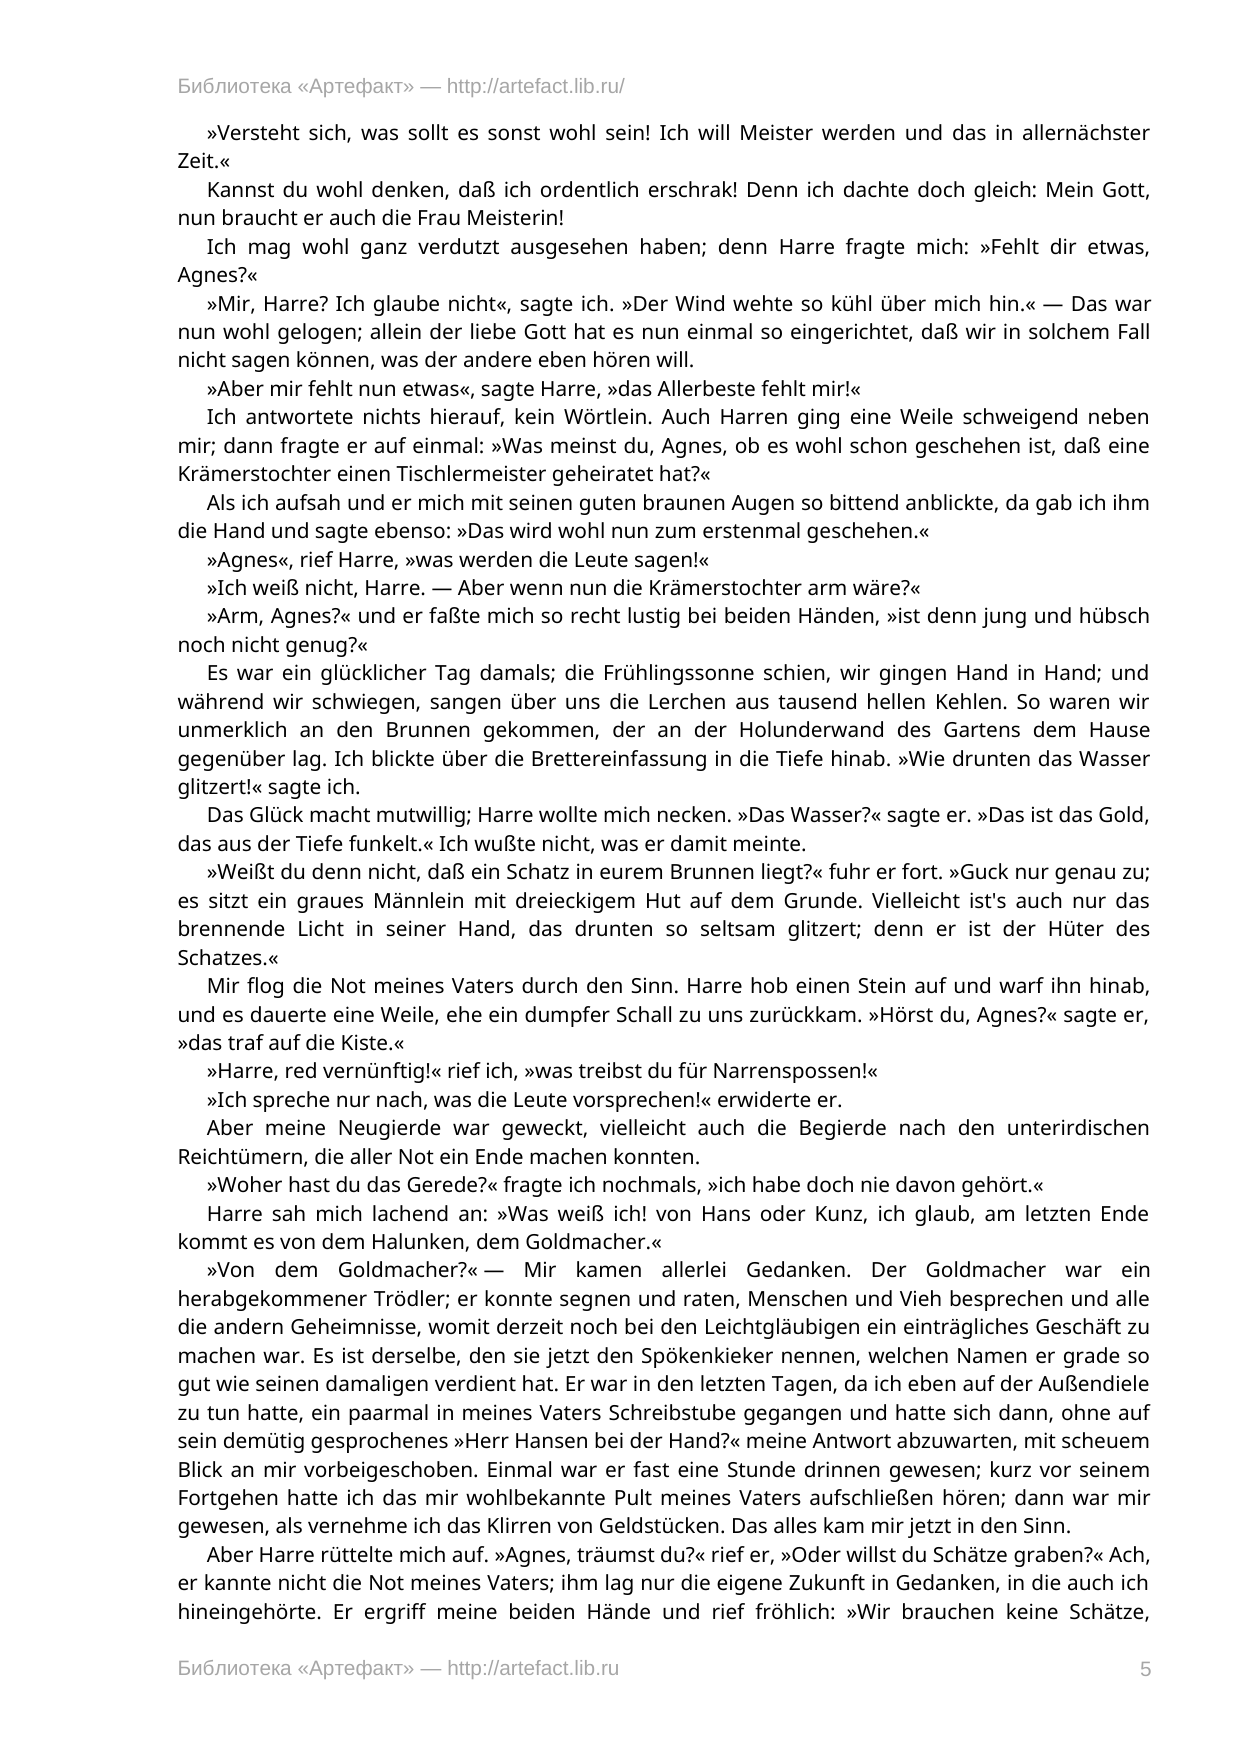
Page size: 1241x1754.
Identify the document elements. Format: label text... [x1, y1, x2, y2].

text »Harre, red vernünftig!« rief ich, »was treibst du für Narrenspossen!« [177, 1057, 1152, 1085]
text »Woher hast du das Gerede?« fragte ich nochmals, »ich habe doch nie davon gehört.« [177, 1170, 1152, 1199]
text »Aber mir fehlt nun etwas«, sagte Harre, »das Allerbeste fehlt mir!« [177, 374, 1152, 402]
text Als ich aufsah und er mich mit seinen guten braunen Augen so bittend anblickte, da gab ich ihm die Hand und sagte ebenso: »Das wird wohl nun zum erstenmal geschehen.« [177, 488, 1152, 545]
text »Ich spreche nur nach, was die Leute vorsprechen!« erwiderte er. [177, 1085, 1152, 1113]
text »Ich weiß nicht, Harre. — Aber wenn nun die Krämerstochter arm wäre?« [177, 573, 1152, 602]
text »Weißt du denn nicht, daß ein Schatz in eurem Brunnen liegt?« fuhr er fort. »Guck nur genau zu; es sitzt ein graues Männlein mit dreieckigem Hut auf dem Grunde. Vielleicht ist's auch nur das brennende Licht in seiner Hand, das drunten so seltsam glitzert; denn er ist der Hüter des Schatzes.« [177, 857, 1152, 971]
text Das Glück macht mutwillig; Harre wollte mich necken. »Das Wasser?« sagte er. »Das ist das Gold, das aus der Tiefe funkelt.« Ich wußte nicht, was er damit meinte. [177, 801, 1152, 857]
text Kannst du wohl denken, daß ich ordentlich erschrak! Denn ich dachte doch gleich: Mein Gott, nun braucht er auch die Frau Meisterin! [177, 175, 1152, 232]
text Mir flog die Not meines Vaters durch den Sinn. Harre hob einen Stein auf und warf ihn hinab, und es dauerte eine Weile, ehe ein dumpfer Schall zu uns zurückkam. »Hörst du, Agnes?« sagte er, »das traf auf die Kiste.« [177, 971, 1152, 1057]
text Ich antwortete nichts hierauf, kein Wörtlein. Auch Harren ging eine Weile schweigend neben mir; dann fragte er auf einmal: »Was meinst du, Agnes, ob es wohl schon geschehen ist, daß eine Krämerstochter einen Tischlermeister geheiratet hat?« [177, 402, 1152, 488]
text »Arm, Agnes?« und er faßte mich so recht lustig bei beiden Händen, »ist denn jung und hübsch noch nicht genug?« [177, 602, 1152, 658]
text Harre sah mich lachend an: »Was weiß ich! von Hans oder Kunz, ich glaub, am letzten Ende kommt es von dem Halunken, dem Goldmacher.« [177, 1199, 1152, 1256]
text »Versteht sich, was sollt es sonst wohl sein! Ich will Meister werden und das in allernächster Zeit.« [177, 118, 1152, 175]
text »Von dem Goldmacher?« — Mir kamen allerlei Gedanken. Der Goldmacher war ein herabgekommener Trödler; er konnte segnen und raten, Menschen und Vieh besprechen und alle die andern Geheimnisse, womit derzeit noch bei den Leichtgläubigen ein einträgliches Geschäft zu machen war. Es ist derselbe, den sie jetzt den Spökenkieker nennen, welchen Namen er grade so gut wie seinen damaligen verdient hat. Er war in den letzten Tagen, da ich eben auf der Außendiele zu tun hatte, ein paarmal in meines Vaters Schreibstube gegangen und hatte sich dann, ohne auf sein demütig gesprochenes »Herr Hansen bei der Hand?« meine Antwort abzuwarten, mit scheuem Blick an mir vorbeigeschoben. Einmal war er fast eine Stunde drinnen gewesen; kurz vor seinem Fortgehen hatte ich das mir wohlbekannte Pult meines Vaters aufschließen hören; dann war mir gewesen, als vernehme ich das Klirren von Geldstücken. Das alles kam mir jetzt in den Sinn. [177, 1256, 1152, 1540]
text »Mir, Harre? Ich glaube nicht«, sagte ich. »Der Wind wehte so kühl über mich hin.« — Das war nun wohl gelogen; allein der liebe Gott hat es nun einmal so eingerichtet, daß wir in solchem Fall nicht sagen können, was der andere eben hören will. [177, 289, 1152, 374]
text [177, 1540, 1152, 1625]
text Es war ein glücklicher Tag damals; die Frühlingssonne schien, wir gingen Hand in Hand; und während wir schwiegen, sangen über uns die Lerchen aus tausend hellen Kehlen. So waren wir unmerklich an den Brunnen gekommen, der an der Holunderwand des Gartens dem Hause gegenüber lag. Ich blickte über die Brettereinfassung in die Tiefe hinab. »Wie drunten das Wasser glitzert!« sagte ich. [177, 658, 1152, 801]
text Aber meine Neugierde war geweckt, vielleicht auch die Begierde nach den unterirdischen Reichtümern, die aller Not ein Ende machen konnten. [177, 1113, 1152, 1170]
text »Agnes«, rief Harre, »was werden die Leute sagen!« [177, 545, 1152, 573]
text Ich mag wohl ganz verdutzt ausgesehen haben; denn Harre fragte mich: »Fehlt dir etwas, Agnes?« [177, 232, 1152, 289]
